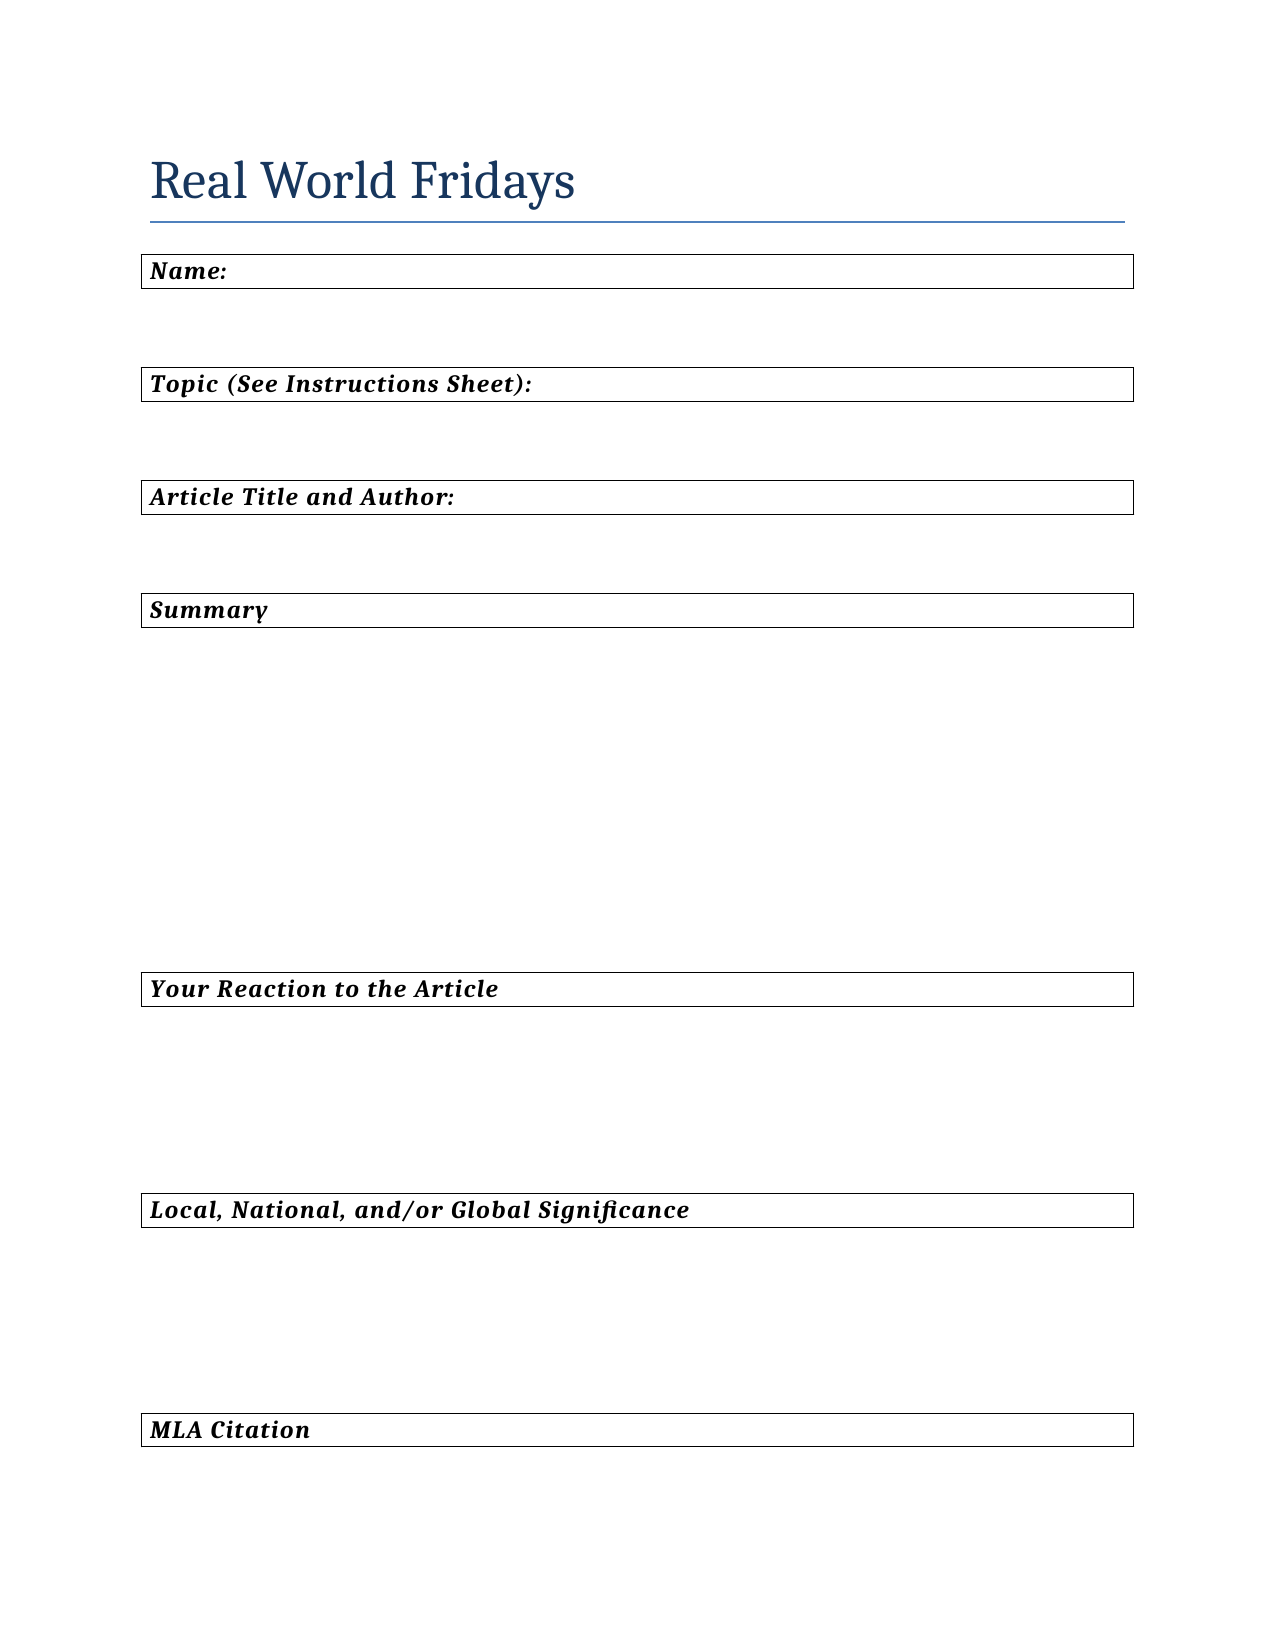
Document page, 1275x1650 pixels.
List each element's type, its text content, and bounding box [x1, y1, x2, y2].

subtitle Your Reaction to the Article [142, 973, 1133, 1006]
subtitle Summary [142, 594, 1133, 627]
title Real World Fridays [150, 150, 1125, 221]
subtitle Name: [142, 255, 1133, 288]
subtitle MLA Citation [142, 1414, 1133, 1446]
subtitle Article Title and Author: [142, 481, 1133, 514]
subtitle Topic (See Instructions Sheet): [142, 368, 1133, 401]
subtitle Local, National, and/or Global Significance [142, 1194, 1133, 1227]
